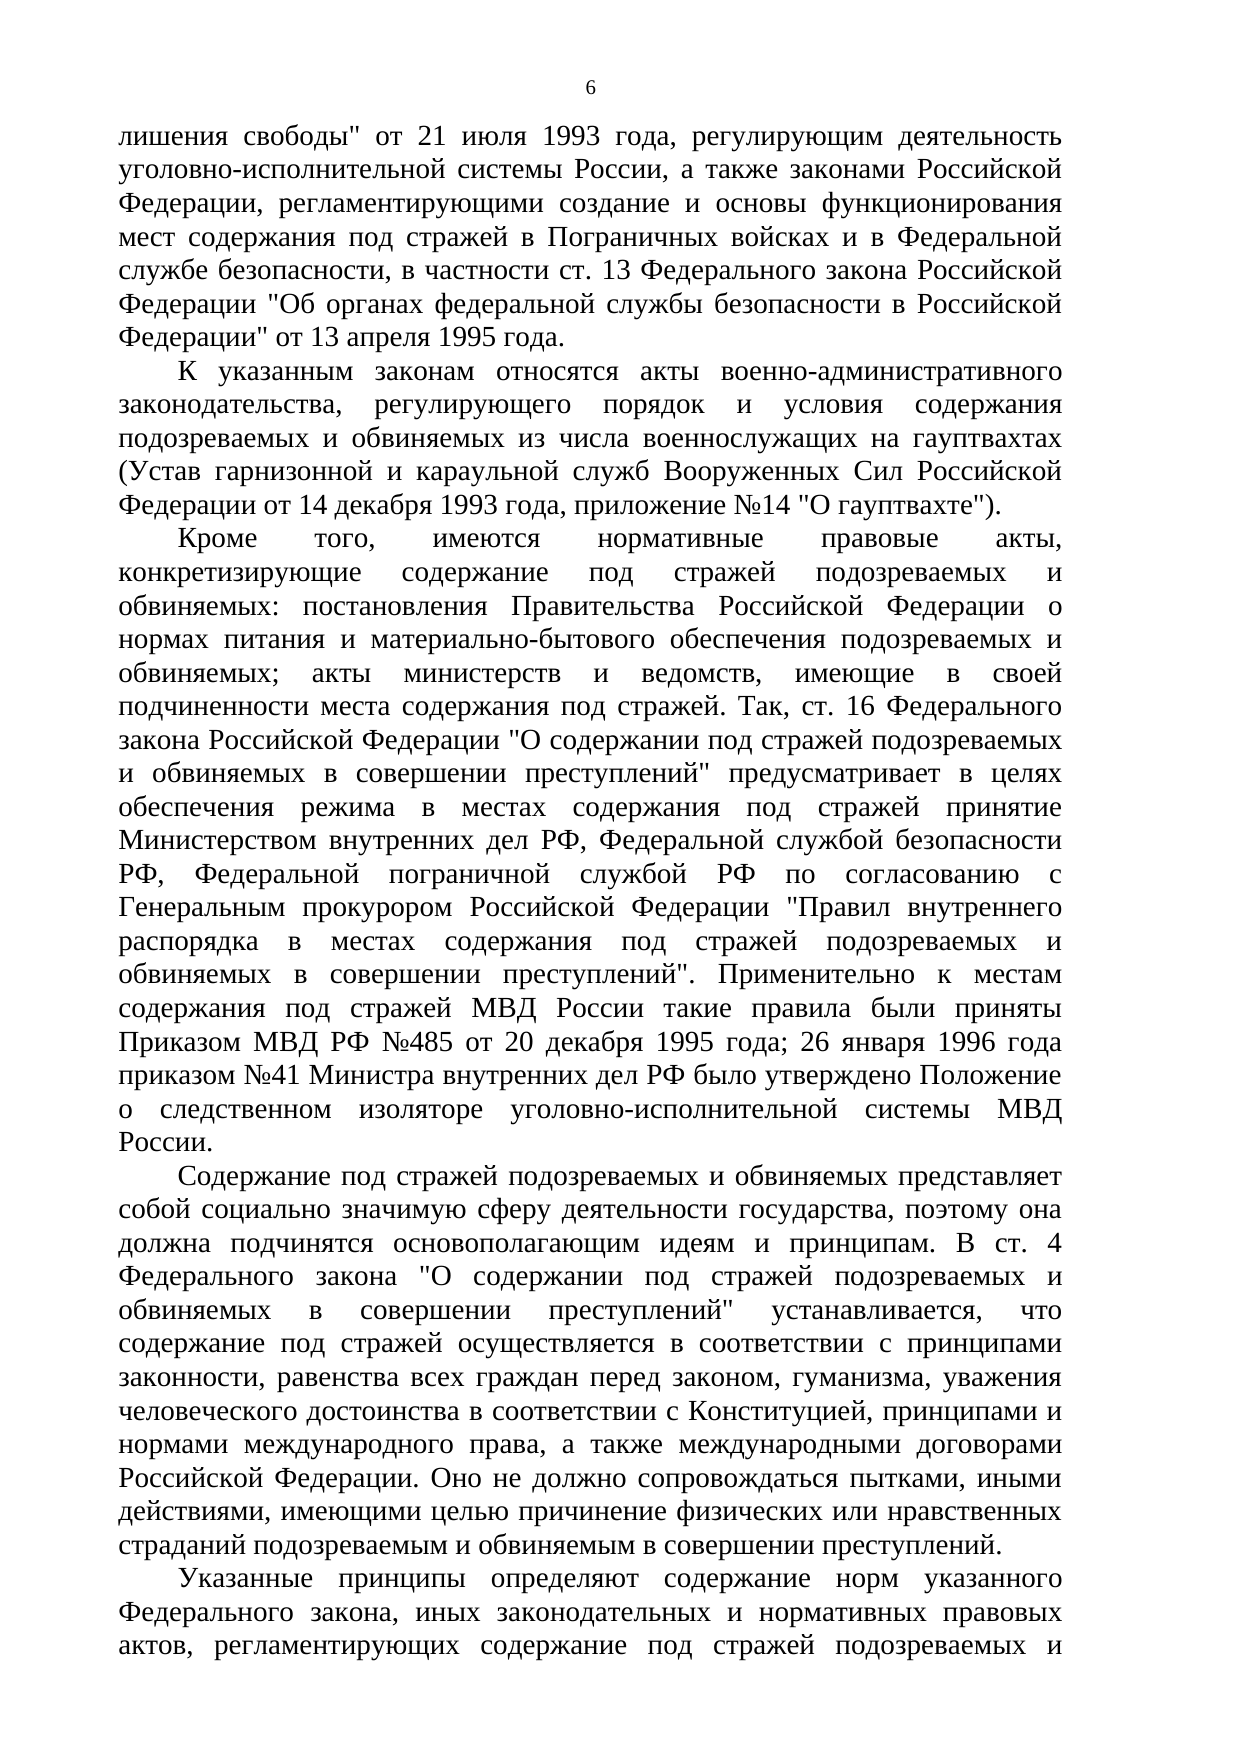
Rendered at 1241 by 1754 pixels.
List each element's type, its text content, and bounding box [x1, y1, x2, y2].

text К указанным законам относятся акты военно-административного законодательства, регулирующего порядок и условия содержания подозреваемых и обвиняемых из числа военнослужащих на гауптвахтах (Устав гарнизонной и караульной служб Вооруженных Сил Российской Федерации от 14 декабря 1993 года, приложение №14 "О гауптвахте"). [118, 353, 1063, 521]
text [118, 118, 1063, 353]
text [118, 1560, 1063, 1661]
text Кроме того, имеются нормативные правовые акты, конкретизирующие содержание под стражей подозреваемых и обвиняемых: постановления Правительства Российской Федерации о нормах питания и материально-бытового обеспечения подозреваемых и обвиняемых; акты министерств и ведомств, имеющие в своей подчиненности места содержания под стражей. Так, ст. 16 Федерального закона Российской Федерации "О содержании под стражей подозреваемых и обвиняемых в совершении преступлений" предусматривает в целях обеспечения режима в местах содержания под стражей принятие Министерством внутренних дел РФ, Федеральной службой безопасности РФ, Федеральной пограничной службой РФ по согласованию с Генеральным прокурором Российской Федерации "Правил внутреннего распорядка в местах содержания под стражей подозреваемых и обвиняемых в совершении преступлений". Применительно к местам содержания под стражей МВД России такие правила были приняты Приказом МВД РФ №485 от 20 декабря 1995 года; 26 января 1996 года приказом №41 Министра внутренних дел РФ было утверждено Положение о следственном изоляторе уголовно-исполнительной системы МВД России. [118, 521, 1063, 1158]
text Содержание под стражей подозреваемых и обвиняемых представляет собой социально значимую сферу деятельности государства, поэтому она должна подчинятся основополагающим идеям и принципам. В ст. 4 Федерального закона "О содержании под стражей подозреваемых и обвиняемых в совершении преступлений" устанавливается, что содержание под стражей осуществляется в соответствии с принципами законности, равенства всех граждан перед законом, гуманизма, уважения человеческого достоинства в соответствии с Конституцией, принципами и нормами международного права, а также международными договорами Российской Федерации. Оно не должно сопровождаться пытками, иными действиями, имеющими целью причинение физических или нравственных страданий подозреваемым и обвиняемым в совершении преступлений. [118, 1158, 1063, 1560]
